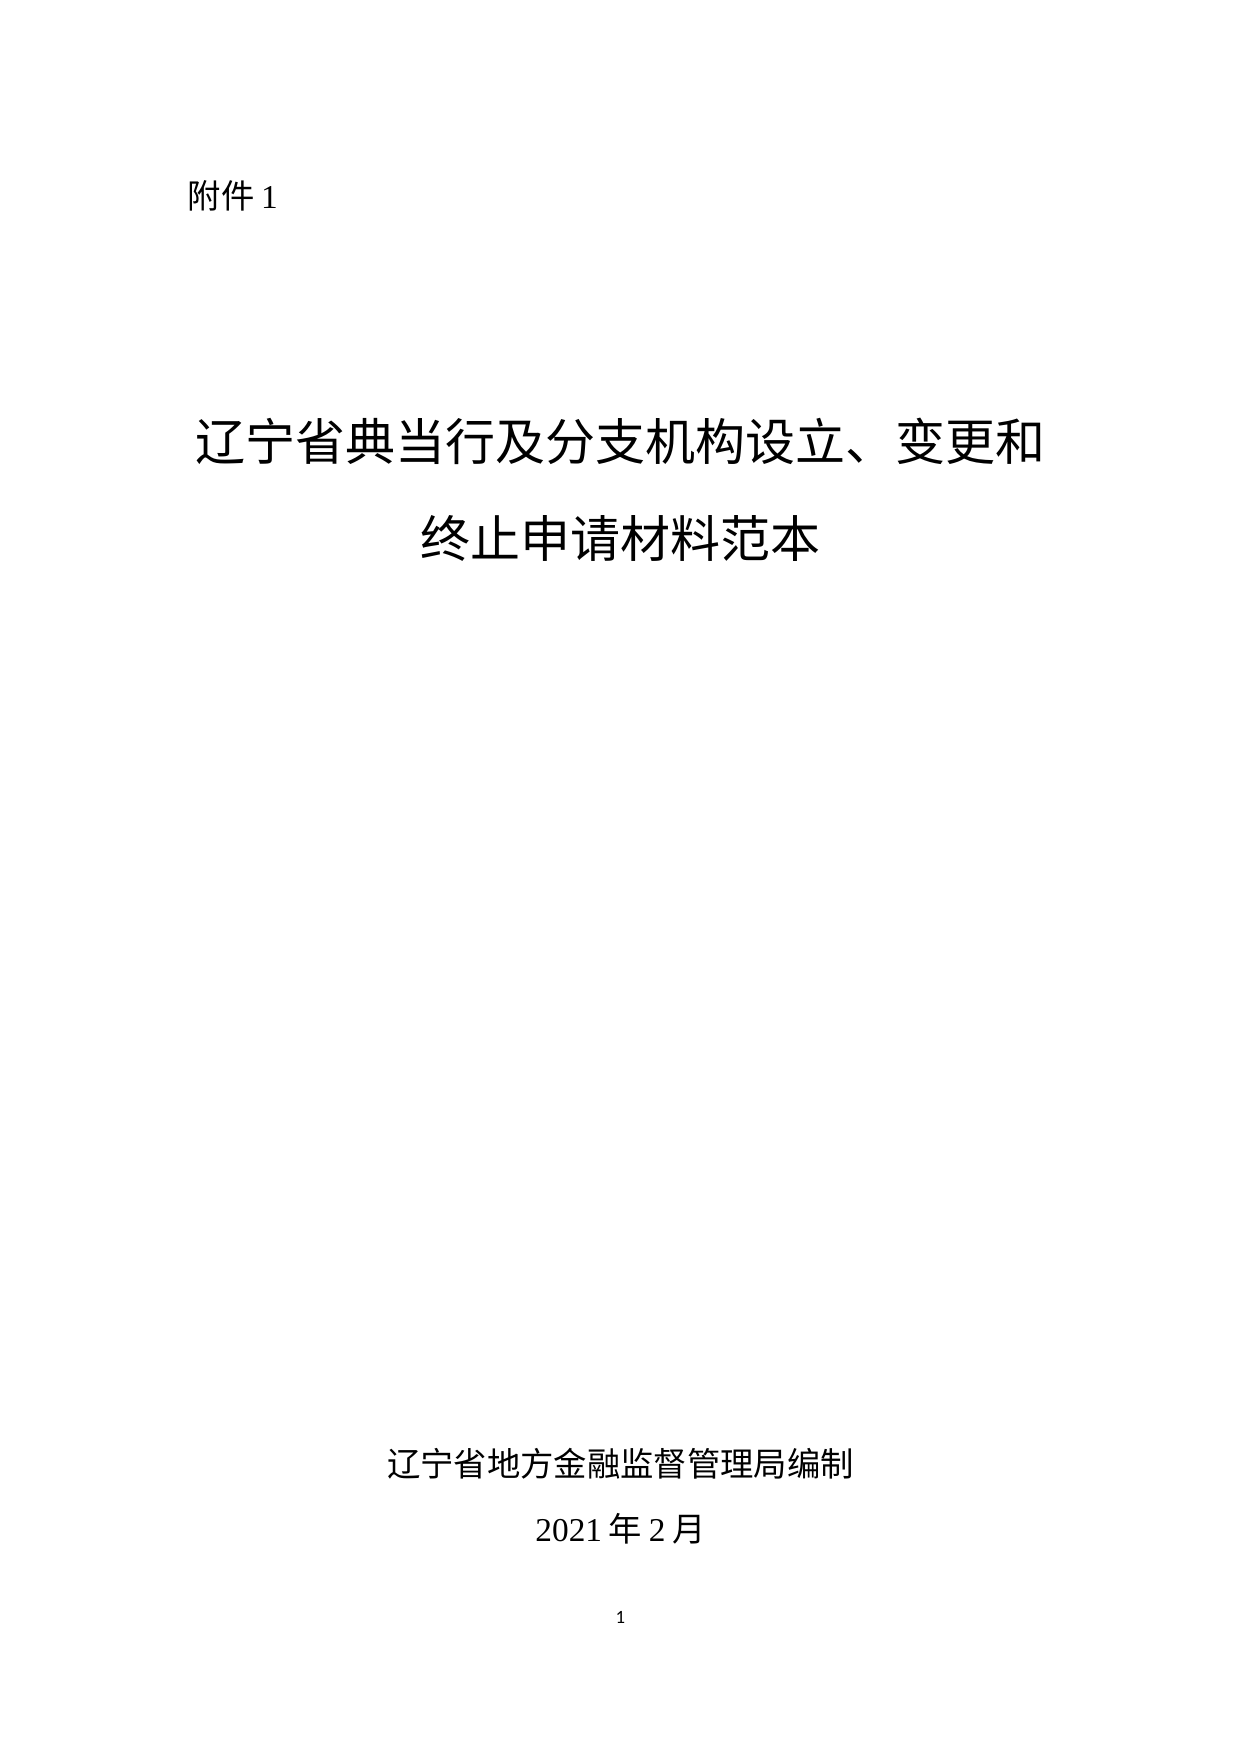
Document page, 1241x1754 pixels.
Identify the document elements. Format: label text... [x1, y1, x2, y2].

text 辽宁省典当行及分支机构设立、变更和终止申请材料范本 [187, 389, 1053, 584]
text 附件1 [187, 162, 1053, 227]
text 2021年2月 [187, 1494, 1053, 1559]
text 辽宁省地方金融监督管理局编制 [187, 1429, 1053, 1494]
